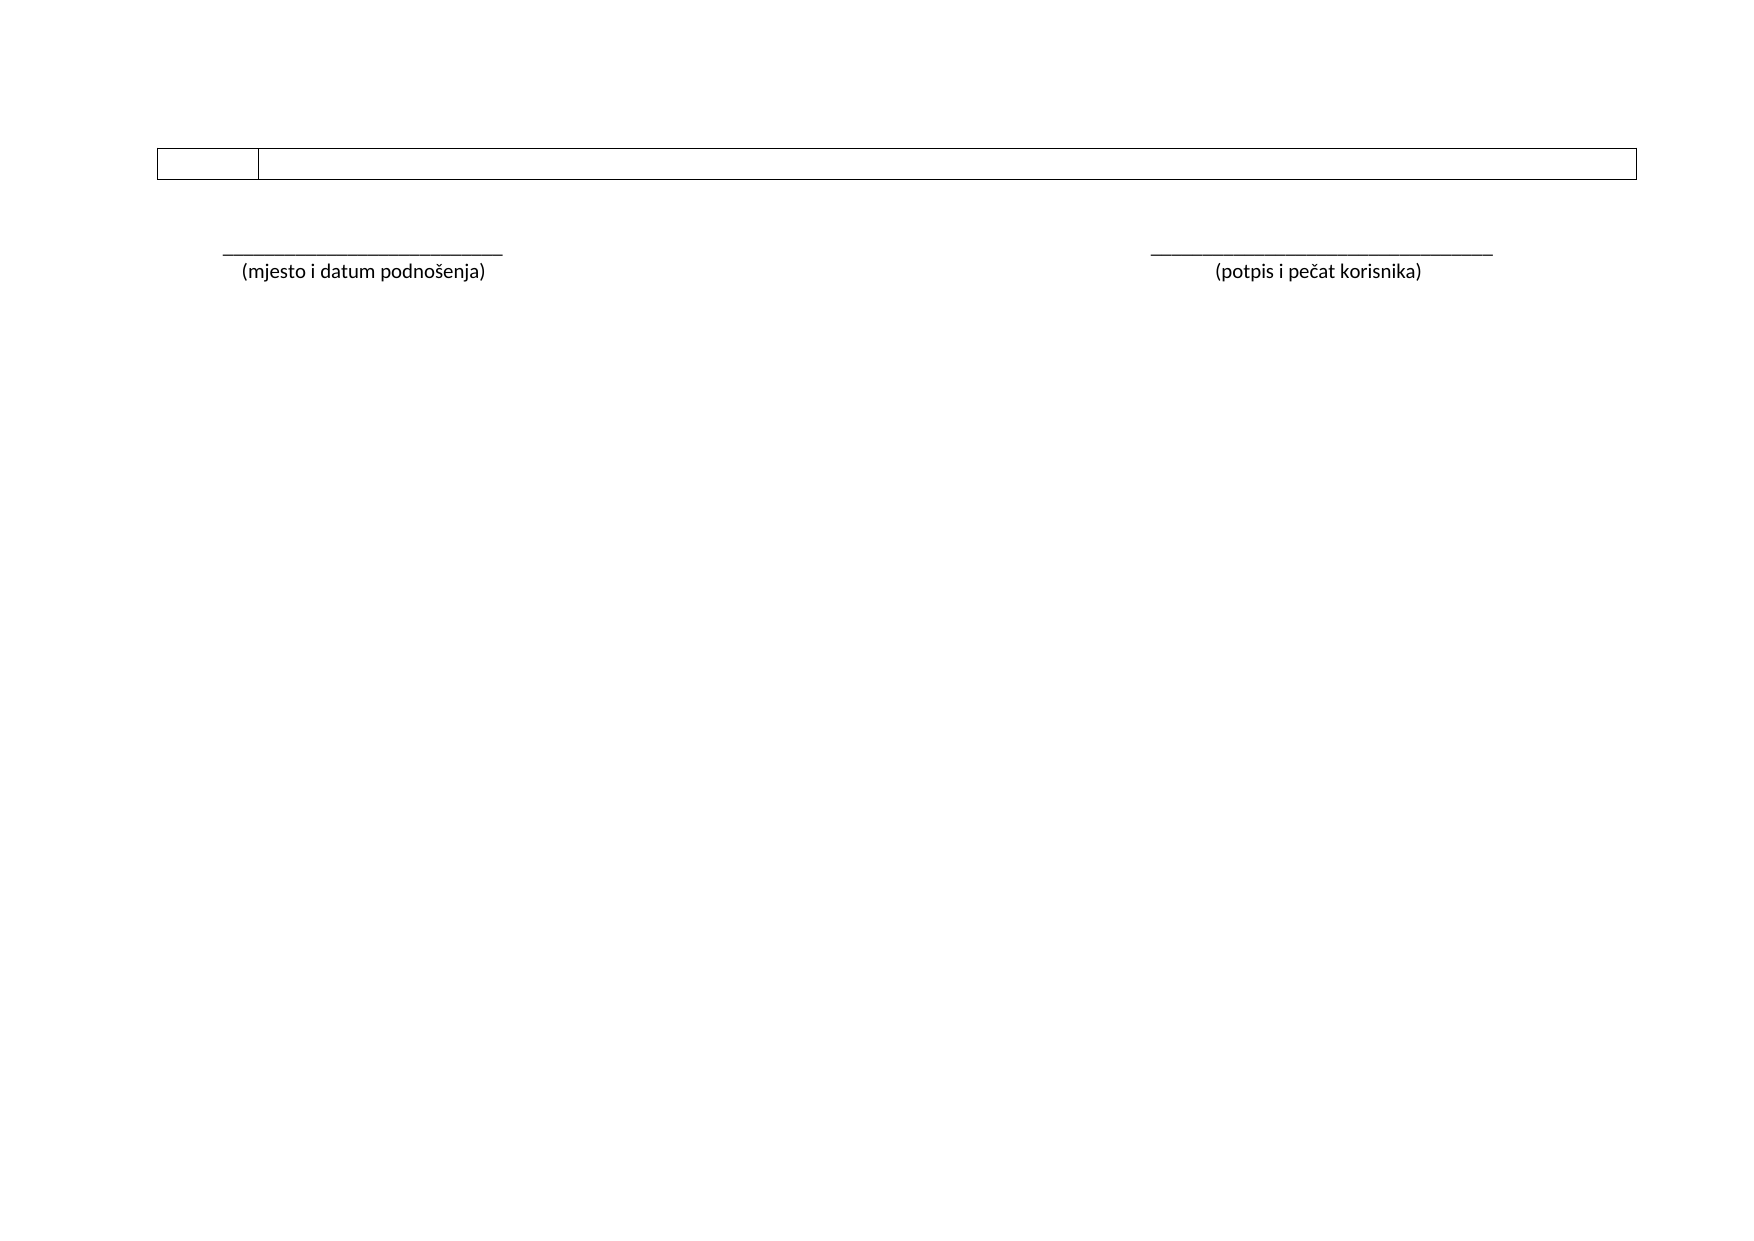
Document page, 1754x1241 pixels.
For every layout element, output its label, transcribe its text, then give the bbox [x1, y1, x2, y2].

table_cell [259, 149, 1636, 179]
table_cell [158, 149, 258, 179]
text ___________________________ _________________________________ [148, 233, 1606, 258]
text (mjesto i datum podnošenja) (potpis i pečat korisnika) [148, 258, 1606, 284]
